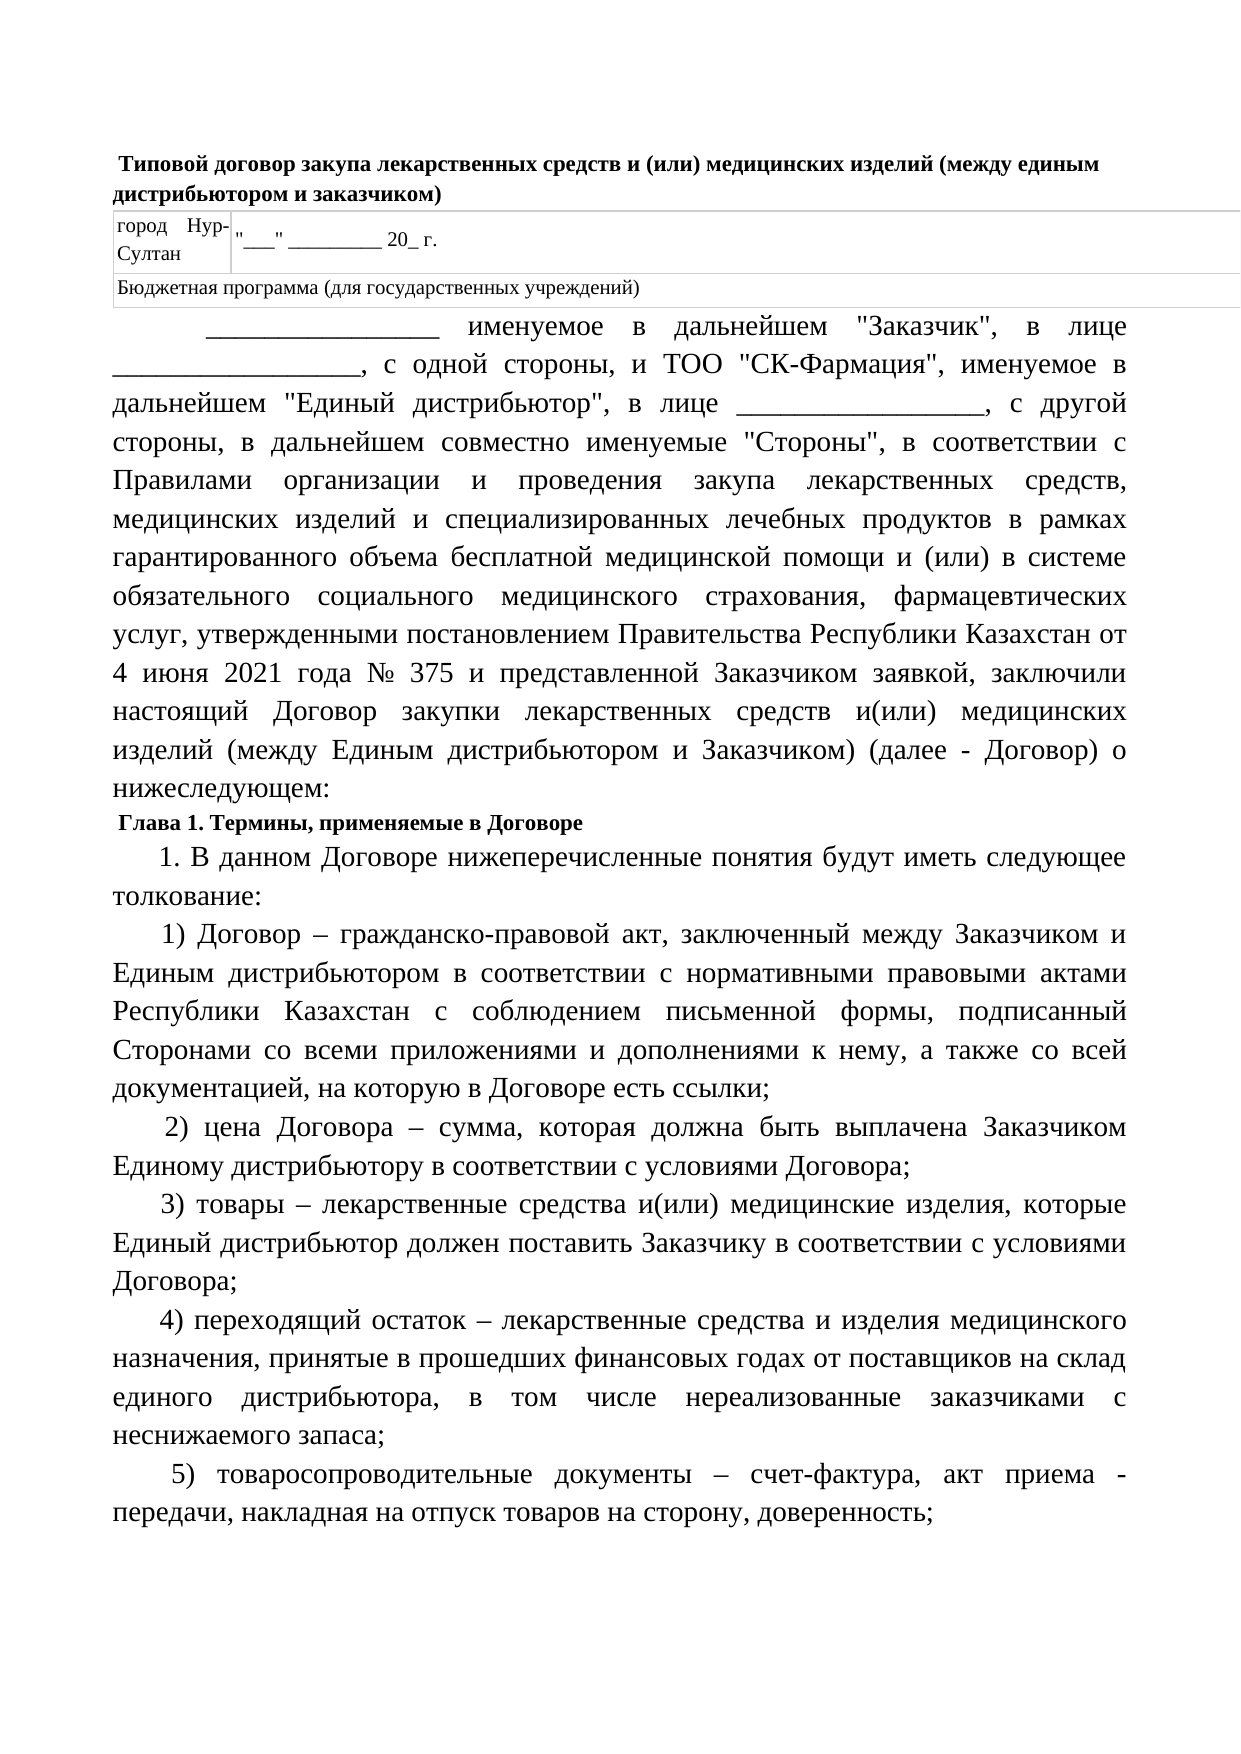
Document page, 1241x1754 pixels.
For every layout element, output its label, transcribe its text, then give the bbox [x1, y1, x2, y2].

text Глава 1. Термины, применяемые в Договоре [112, 809, 1128, 835]
text 2) цена Договора – сумма, которая должна быть выплачена Заказчиком Единому дистрибьютору в соответствии с условиями Договора; [112, 1109, 1128, 1181]
text 5) товаросопроводительные документы – счет-фактура, акт приема - передачи, накладная на отпуск товаров на сторону, доверенность; [112, 1456, 1128, 1528]
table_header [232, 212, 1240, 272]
text 1. В данном Договоре нижеперечисленные понятия будут иметь следующее толкование: [112, 839, 1128, 911]
text 3) товары – лекарственные средства и(или) медицинские изделия, которые Единый дистрибьютор должен поставить Заказчику в соответствии с условиями Договора; [112, 1186, 1128, 1297]
text 1) Договор – гражданско-правовой акт, заключенный между Заказчиком и Единым дистрибьютором в соответствии с нормативными правовыми актами Республики Казахстан с соблюдением письменной формы, подписанный Сторонами со всеми приложениями и дополнениями к нему, а также со всей документацией, на которую в Договоре есть ссылки; [112, 916, 1128, 1104]
text ________________ именуемое в дальнейшем "Заказчик", в лице _________________, с одной стороны, и ТОО "СК-Фармация", именуемое в дальнейшем "Единый дистрибьютор", в лице _________________, с другой стороны, в дальнейшем совместно именуемые "Стороны", в соответствии с Правилами организации и проведения закупа лекарственных средств, медицинских изделий и специализированных лечебных продуктов в рамках гарантированного объема бесплатной медицинской помощи и (или) в системе обязательного социального медицинского страхования, фармацевтических услуг, утвержденными постановлением Правительства Республики Казахстан от 4 июня 2021 года № 375 и представленной Заказчиком заявкой, заключили настоящий Договор закупки лекарственных средств и(или) медицинских изделий (между Единым дистрибьютором и Заказчиком) (далее - Договор) о нижеследующем: [112, 308, 1128, 804]
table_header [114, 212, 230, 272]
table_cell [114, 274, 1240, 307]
text Типовой договор закупа лекарственных средств и (или) медицинских изделий (между единым дистрибьютором и заказчиком) [112, 150, 1128, 207]
text 4) переходящий остаток – лекарственные средства и изделия медицинского назначения, принятые в прошедших финансовых годах от поставщиков на склад единого дистрибьютора, в том числе нереализованные заказчиками с неснижаемого запаса; [112, 1302, 1128, 1451]
